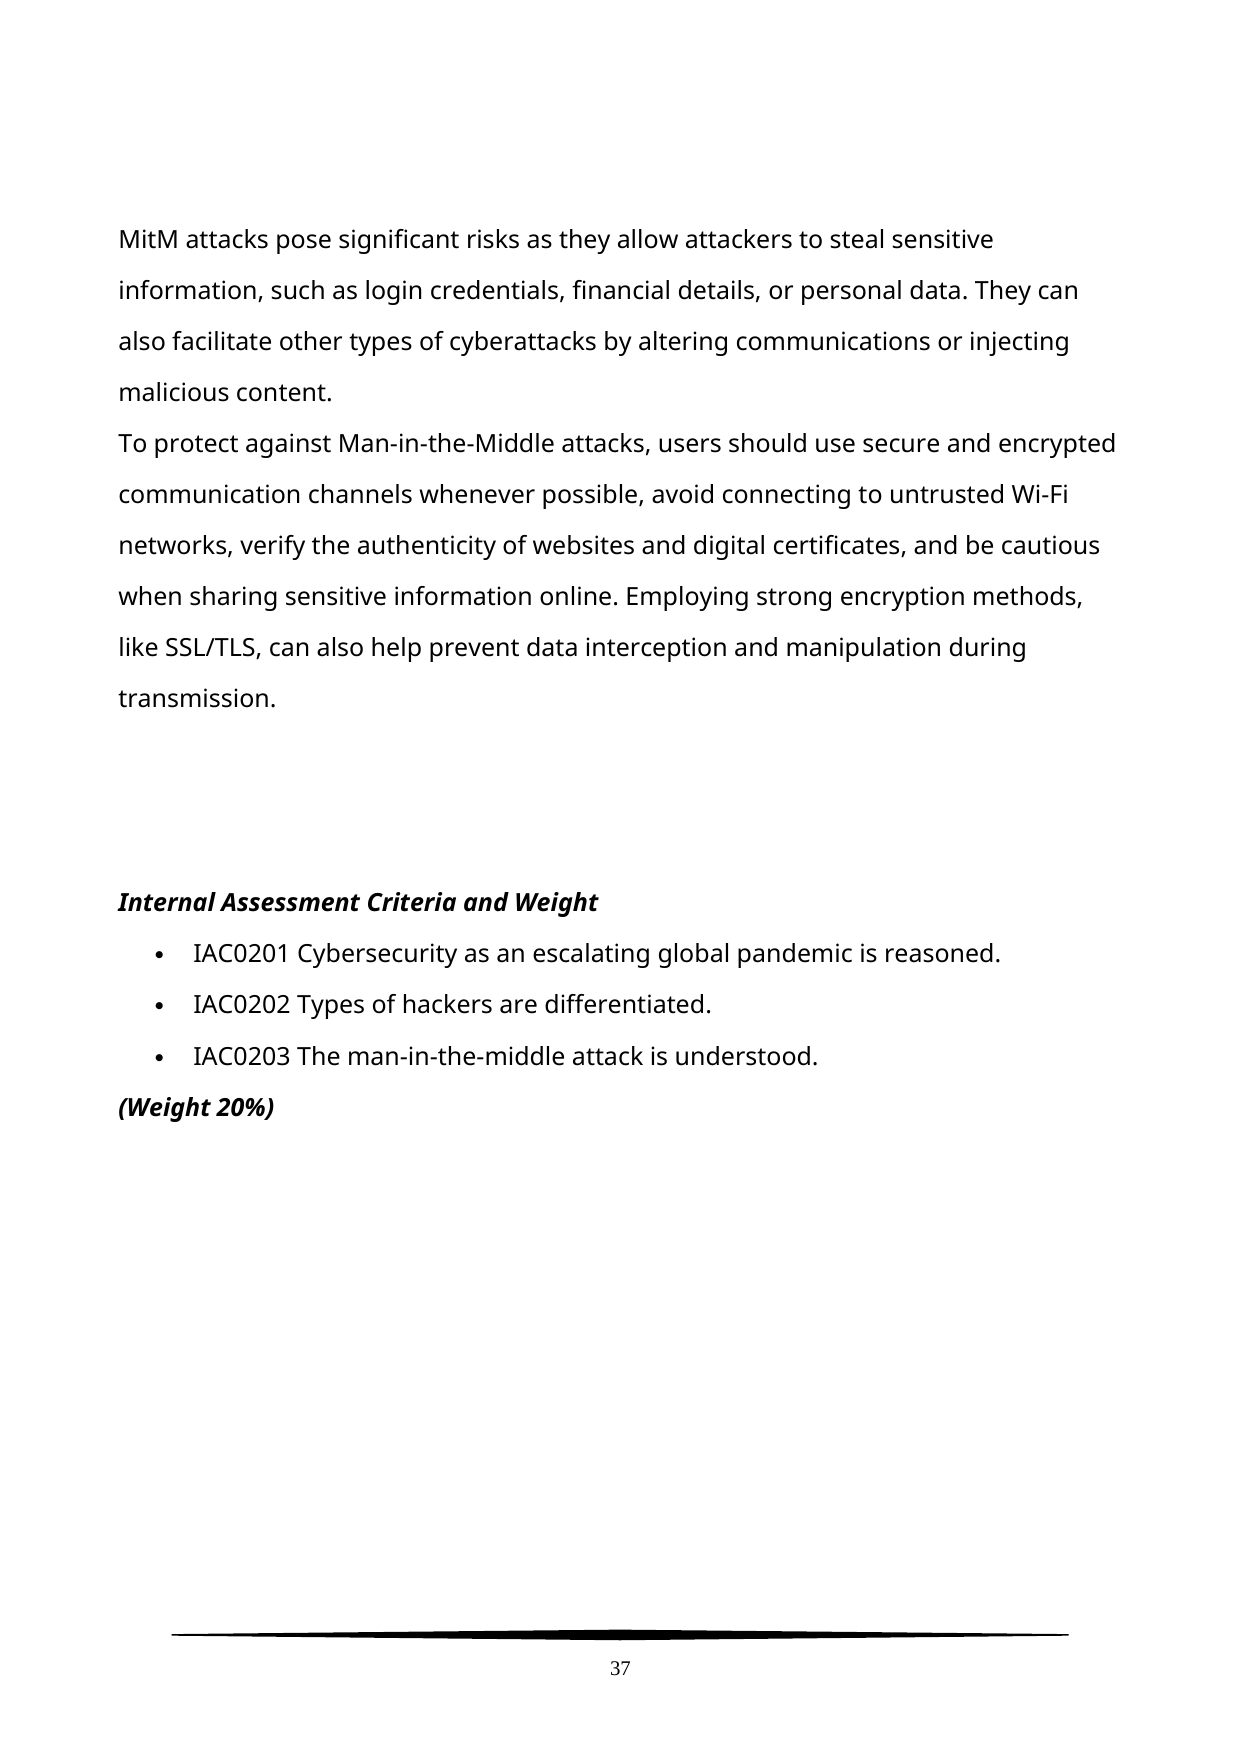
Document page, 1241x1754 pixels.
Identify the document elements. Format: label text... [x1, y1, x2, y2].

text Internal Assessment Criteria and Weight [118, 885, 1122, 919]
list IAC0201 Cybersecurity as an escalating global pandemic is reasoned. [156, 936, 1122, 970]
text (Weight 20%) [118, 1089, 1122, 1123]
list IAC0202 Types of hackers are differentiated. [156, 987, 1122, 1021]
list IAC0203 The man-in-the-middle attack is understood. [156, 1038, 1122, 1072]
text MitM attacks pose significant risks as they allow attackers to steal sensitive information, such as login credentials, financial details, or personal data. They can also facilitate other types of cyberattacks by altering communications or injecting malicious content. [118, 222, 1122, 409]
text To protect against Man-in-the-Middle attacks, users should use secure and encrypted communication channels whenever possible, avoid connecting to untrusted Wi-Fi networks, verify the authenticity of websites and digital certificates, and be cautious when sharing sensitive information online. Employing strong encryption methods, like SSL/TLS, can also help prevent data interception and manipulation during transmission. [118, 426, 1122, 715]
